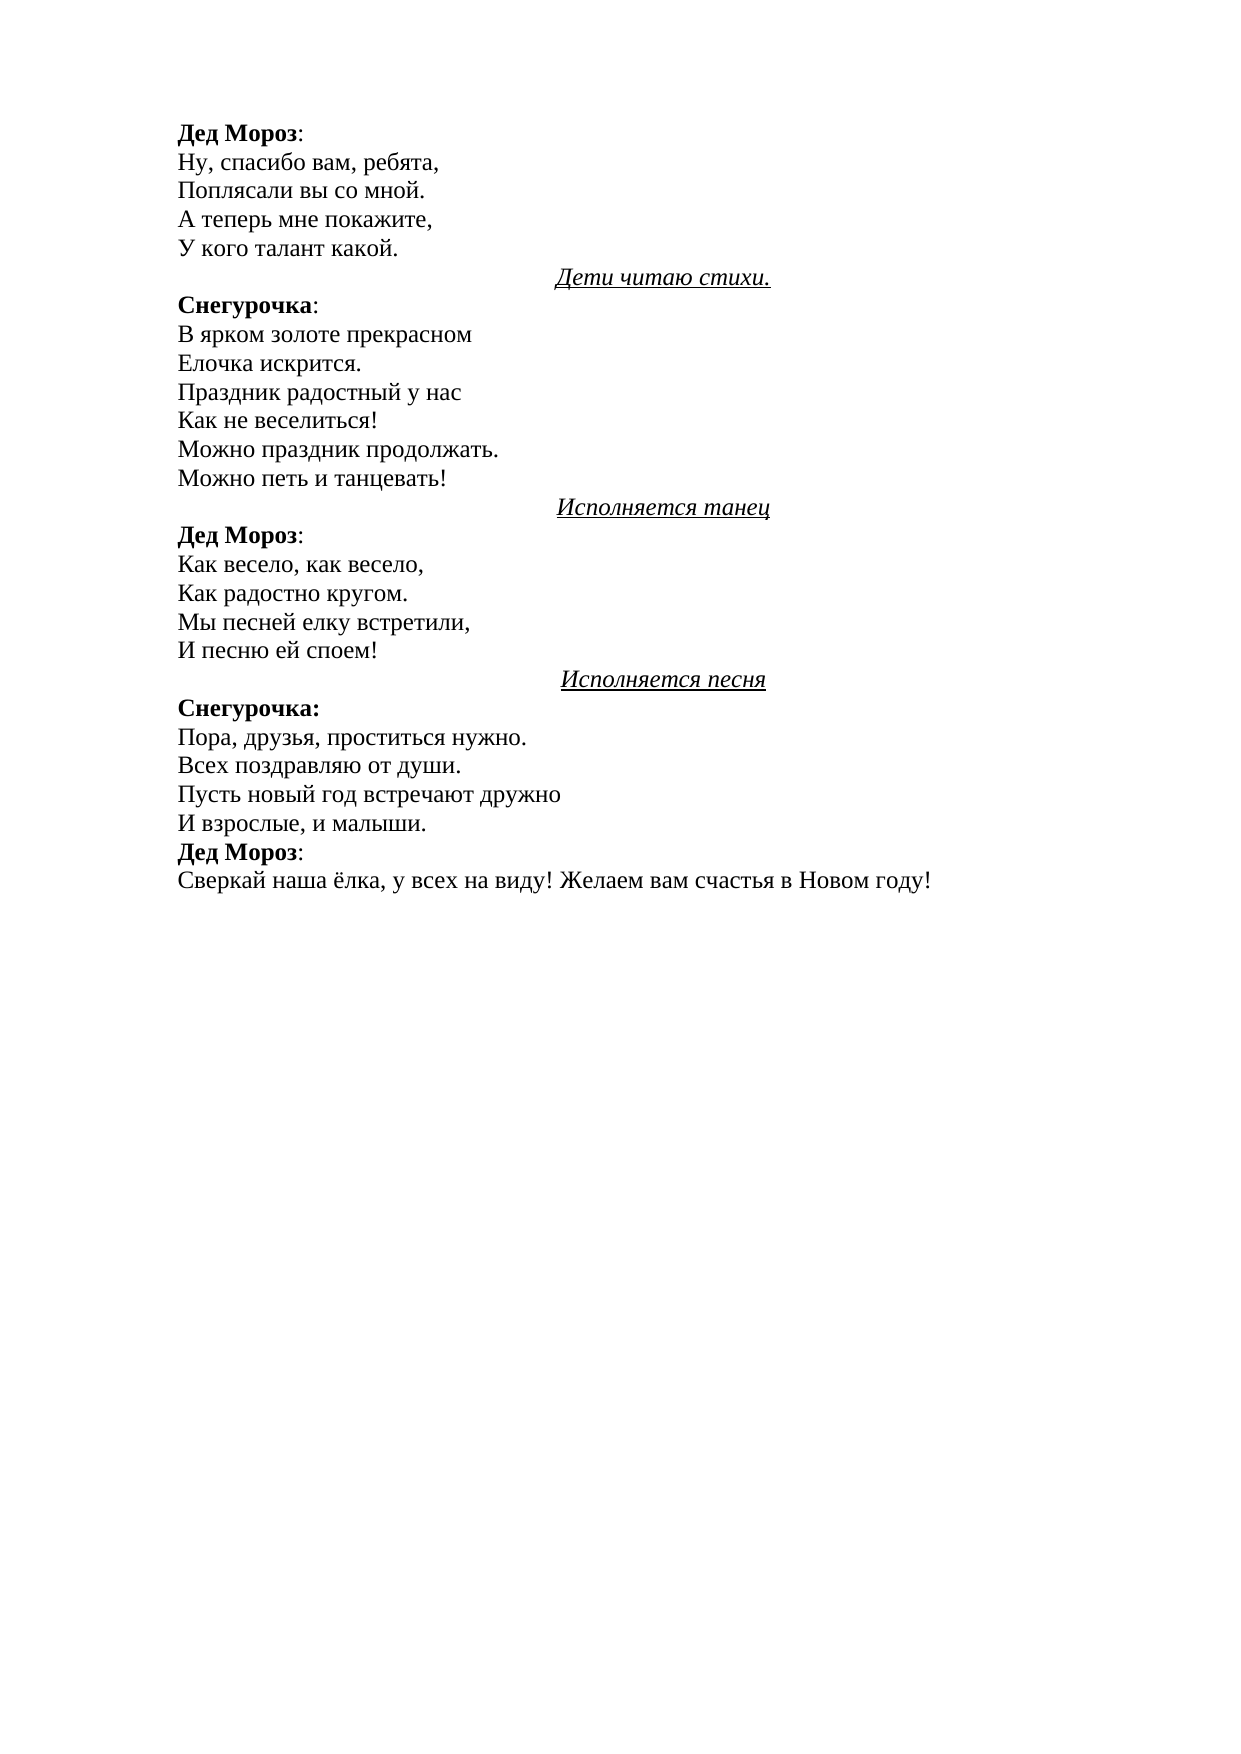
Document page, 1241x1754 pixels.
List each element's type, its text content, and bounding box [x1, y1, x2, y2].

text Дед Мороз: [177, 521, 1152, 549]
text Дети читаю стихи. [177, 262, 1152, 291]
text Пора, друзья, проститься нужно. Всех поздравляю от души. Пусть новый год встречают дружно И взрослые, и малыши. [177, 722, 1152, 837]
text В ярком золоте прекрасном Елочка искрится. Праздник радостный у нас Как не веселиться! Можно праздник продолжать. Можно петь и танцевать! [177, 319, 1152, 492]
text Ну, спасибо вам, ребята, Поплясали вы со мной. А теперь мне покажите, У кого талант какой. [177, 147, 1152, 262]
text Дед Мороз: [177, 118, 1152, 147]
text Как весело, как весело, Как радостно кругом. Мы песней елку встретили, И песню ей споем! [177, 549, 1152, 664]
text Снегурочка: [177, 693, 1152, 722]
text Дед Мороз: [177, 837, 1152, 866]
text Сверкай наша ёлка, у всех на виду! Желаем вам счастья в Новом году! [177, 866, 1152, 894]
text Исполняется танец [177, 492, 1152, 521]
text Снегурочка: [177, 291, 1152, 319]
text Исполняется песня [177, 664, 1152, 693]
